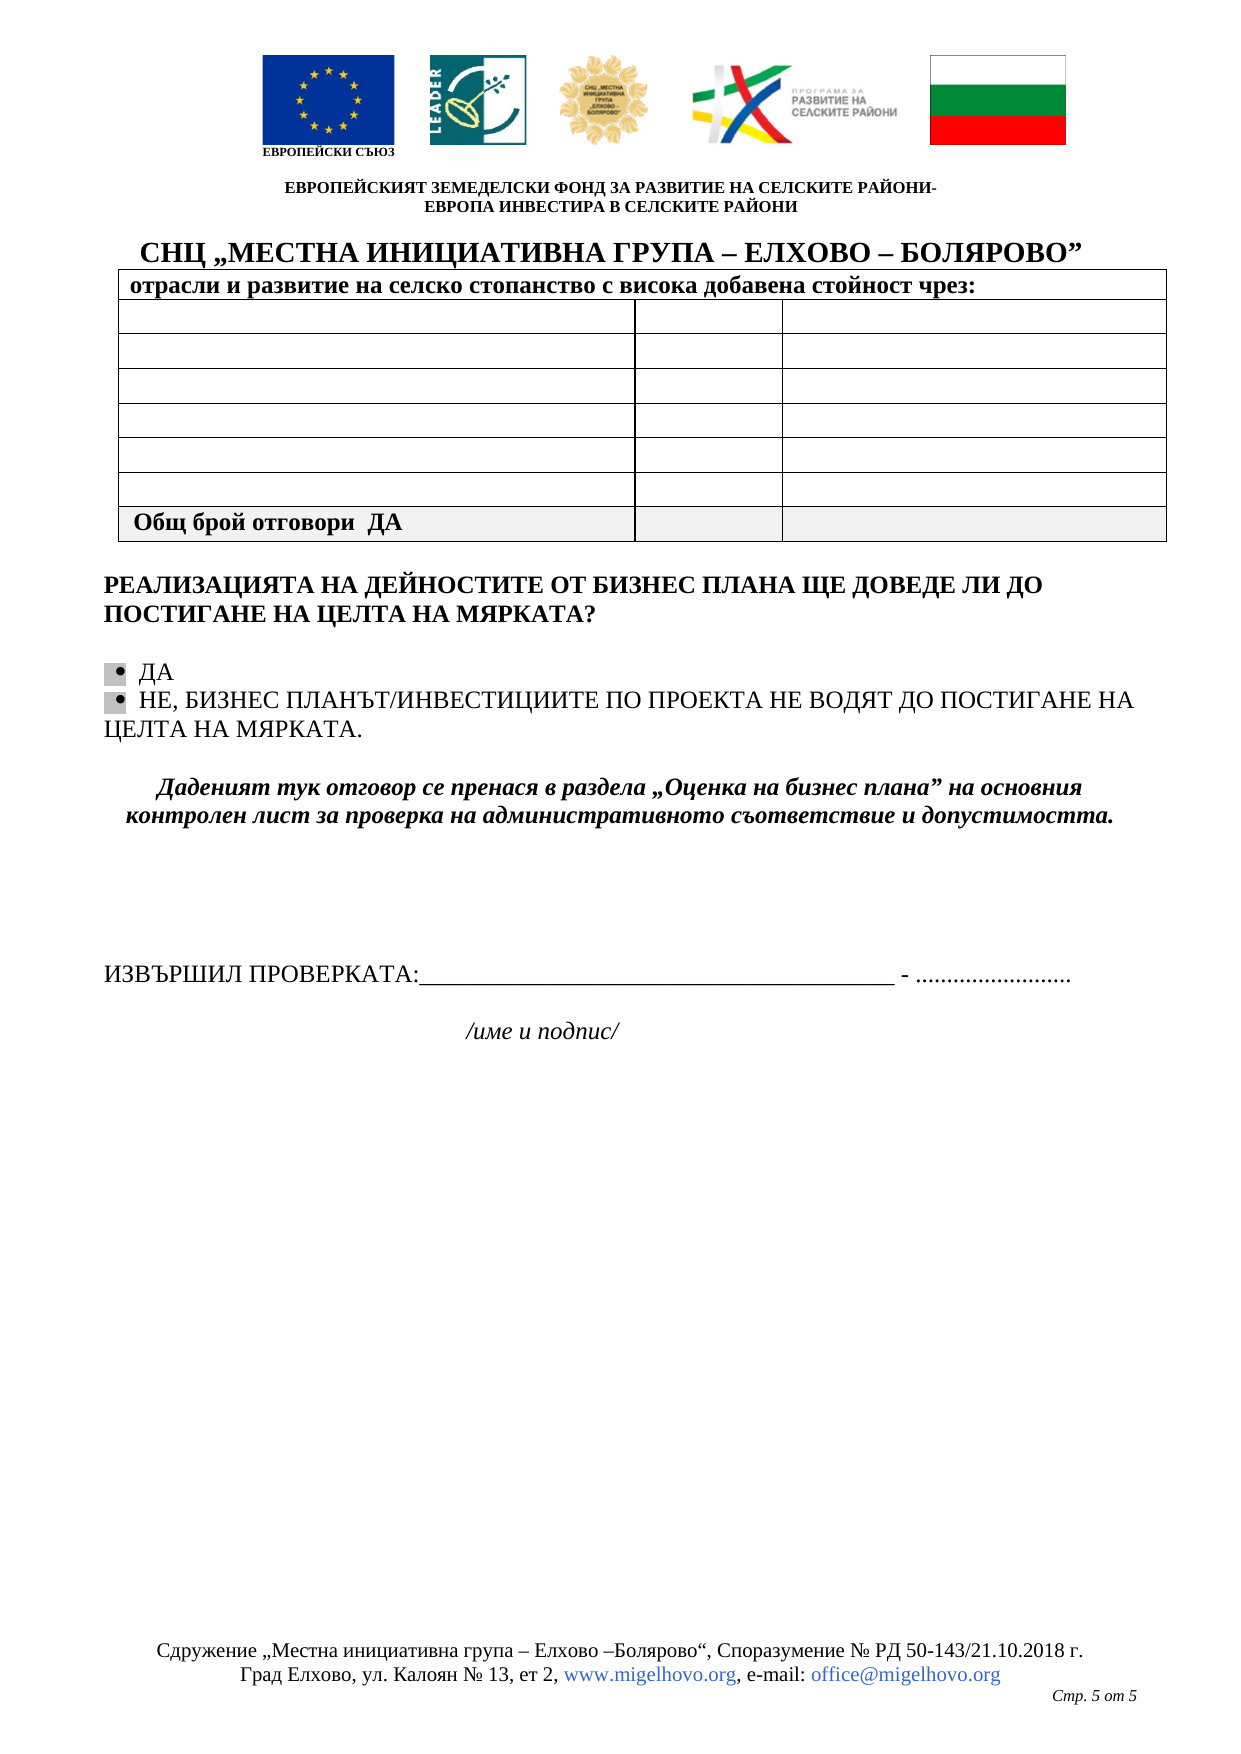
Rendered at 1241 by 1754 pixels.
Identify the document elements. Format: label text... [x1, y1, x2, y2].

picture [682, 55, 905, 151]
picture [430, 55, 527, 145]
text Даденият тук отговор се пренася в раздела „Оценка на бизнес плана” на основния контролен лист за проверка на административното съответствие и допустимостта. [103, 772, 1137, 829]
table_cell [783, 507, 1166, 541]
table_cell [783, 369, 1166, 402]
table_cell [636, 334, 782, 368]
table_cell [636, 404, 782, 437]
text ДА [103, 657, 1137, 686]
table_cell [783, 438, 1166, 472]
table_cell [119, 438, 634, 472]
table_cell [119, 300, 634, 333]
text НЕ, БИЗНЕС ПЛАНЪТ/ИНВЕСТИЦИИТЕ ПО ПРОЕКТА НЕ ВОДЯТ ДО ПОСТИГАНЕ НА ЦЕЛТА НА МЯРКАТА. [103, 686, 1137, 743]
table_cell [783, 473, 1166, 506]
text РЕАЛИЗАЦИЯТА НА ДЕЙНОСТИТЕ ОТ БИЗНЕС ПЛАНА ЩЕ ДОВЕДЕ ЛИ ДО ПОСТИГАНЕ НА ЦЕЛТА НА МЯРКАТА? [103, 571, 1137, 628]
table_cell [119, 404, 634, 437]
table_cell Общ брой отговори ДА [119, 507, 634, 541]
table_cell [636, 507, 782, 541]
table_cell [119, 473, 634, 506]
picture [262, 55, 395, 145]
table_cell [783, 300, 1166, 333]
table_cell [119, 369, 634, 402]
table_cell [636, 369, 782, 402]
table_cell [119, 334, 634, 368]
table_cell [636, 300, 782, 333]
picture [930, 55, 1066, 145]
picture [559, 55, 649, 145]
table_cell [783, 334, 1166, 368]
text ИЗВЪРШИЛ ПРОВЕРКАТА:______________________________________ - ......................... [103, 959, 1137, 987]
text /име и подпис/ [103, 1016, 1137, 1045]
table_cell [636, 473, 782, 506]
table_cell [636, 438, 782, 472]
table_cell [783, 404, 1166, 437]
